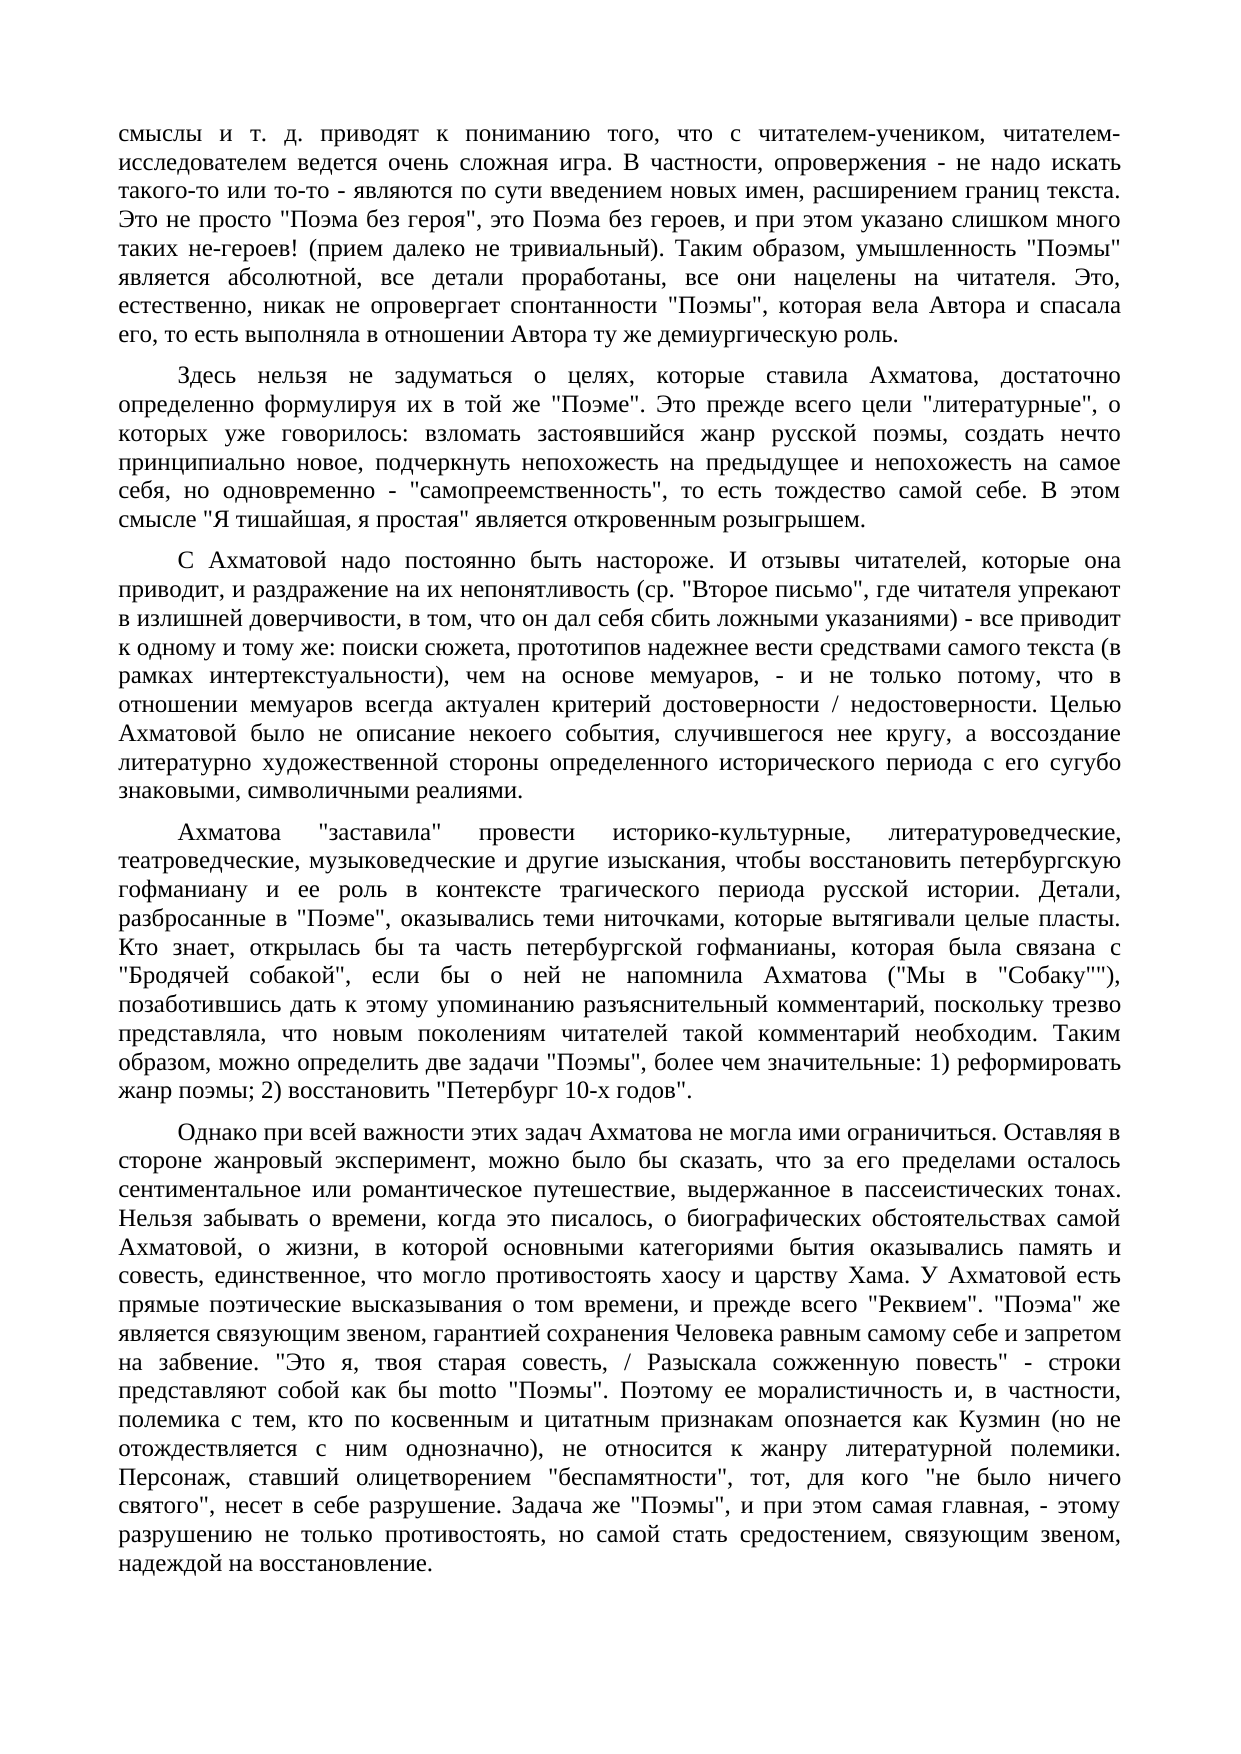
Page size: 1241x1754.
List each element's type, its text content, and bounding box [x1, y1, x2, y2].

text Однако при всей важности этих задач Ахматова не могла ими ограничиться. Оставляя в стороне жанровый эксперимент, можно было бы сказать, что за его пределами осталось сентиментальное или романтическое путешествие, выдержанное в пассеистических тонах. Нельзя забывать о времени, когда это писалось, о биографических обстоятельствах самой Ахматовой, о жизни, в которой основными категориями бытия оказывались память и совесть, единственное, что могло противостоять хаосу и царству Хама. У Ахматовой есть прямые поэтические высказывания о том времени, и прежде всего "Реквием". "Поэма" же является связующим звеном, гарантией сохранения Человека равным самому себе и запретом на забвение. "Это я, твоя старая совесть, / Разыскала сожженную повесть" - строки представляют собой как бы motto "Поэмы". Поэтому ее моралистичность и, в частности, полемика с тем, кто по косвенным и цитатным признакам опознается как Кузмин (но не отождествляется с ним однозначно), не относится к жанру литературной полемики. Персонаж, ставший олицетворением "беспамятности", тот, для кого "не было ничего святого", несет в себе разрушение. Задача же "Поэмы", и при этом самая главная, - этому разрушению не только противостоять, но самой стать средостением, связующим звеном, надеждой на восстановление. [118, 1117, 1122, 1577]
text Ахматова "заставила" провести историко-культурные, литературоведческие, театроведческие, музыковедческие и другие изыскания, чтобы восстановить петербургскую гофманиану и ее роль в контексте трагического периода русской истории. Детали, разбросанные в "Поэме", оказывались теми ниточками, которые вытягивали целые пласты. Кто знает, открылась бы та часть петербургской гофманианы, которая была связана с "Бродячей собакой", если бы о ней не напомнила Ахматова ("Мы в "Собаку""), позаботившись дать к этому упоминанию разъяснительный комментарий, поскольку трезво представляла, что новым поколениям читателей такой комментарий необходим. Таким образом, можно определить две задачи "Поэмы", более чем значительные: 1) реформировать жанр поэмы; 2) восстановить "Петербург 10-х годов". [118, 817, 1122, 1104]
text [118, 118, 1122, 348]
text С Ахматовой надо постоянно быть настороже. И отзывы читателей, которые она приводит, и раздражение на их непонятливость (ср. "Второе письмо", где читателя упрекают в излишней доверчивости, в том, что он дал себя сбить ложными указаниями) - все приводит к одному и тому же: поиски сюжета, прототипов надежнее вести средствами самого текста (в рамках интертекстуальности), чем на основе мемуаров, - и не только потому, что в отношении мемуаров всегда актуален критерий достоверности / недостоверности. Целью Ахматовой было не описание некоего события, случившегося нее кругу, а воссоздание литературно художественной стороны определенного исторического периода с его сугубо знаковыми, символичными реалиями. [118, 546, 1122, 804]
text Здесь нельзя не задуматься о целях, которые ставила Ахматова, достаточно определенно формулируя их в той же "Поэме". Это прежде всего цели "литературные", о которых уже говорилось: взломать застоявшийся жанр русской поэмы, создать нечто принципиально новое, подчеркнуть непохожесть на предыдущее и непохожесть на самое себя, но одновременно - "самопреемственность", то есть тождество самой себе. В этом смысле "Я тишайшая, я простая" является откровенным розыгрышем. [118, 361, 1122, 533]
